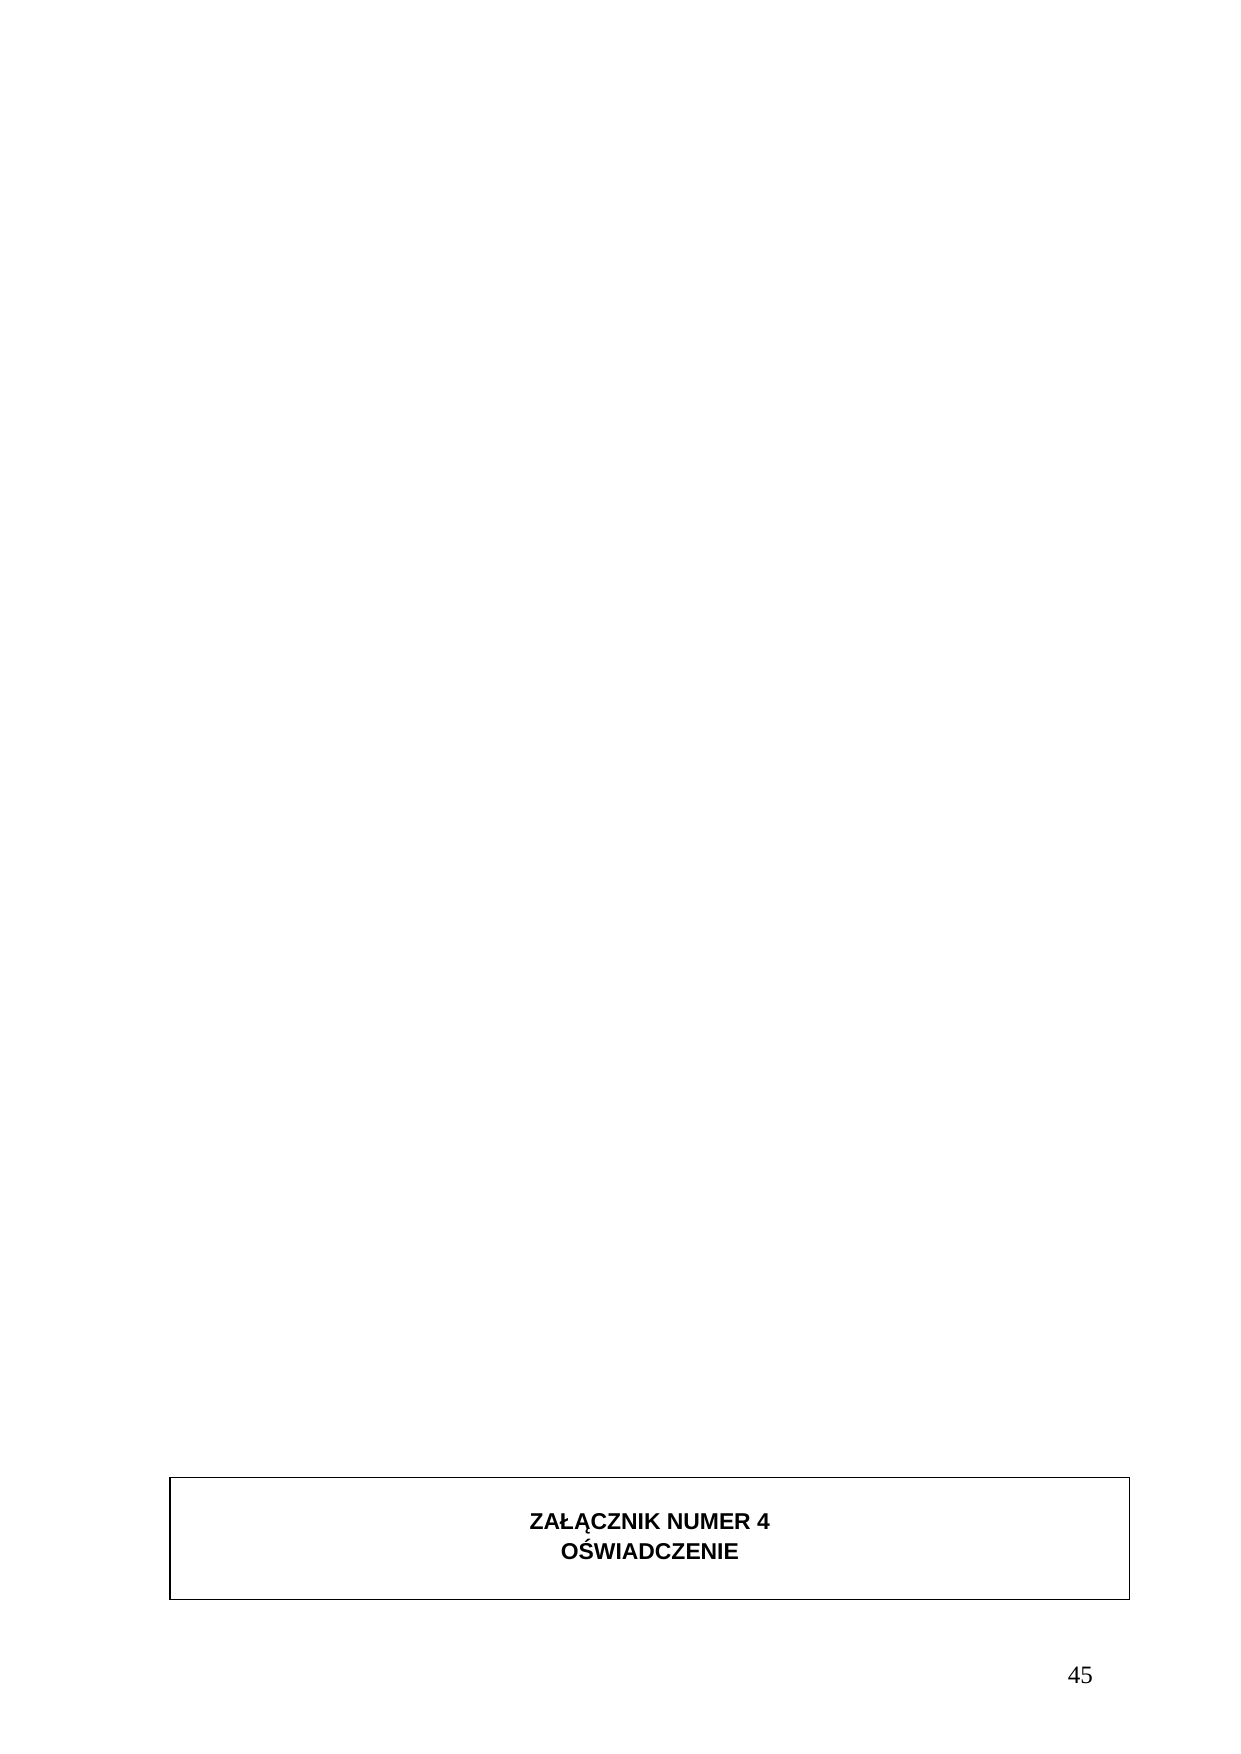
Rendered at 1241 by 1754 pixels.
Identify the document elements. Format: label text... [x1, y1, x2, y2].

table_header ZAŁĄCZNIK NUMER 4 OŚWIADCZENIE [171, 1478, 1129, 1599]
